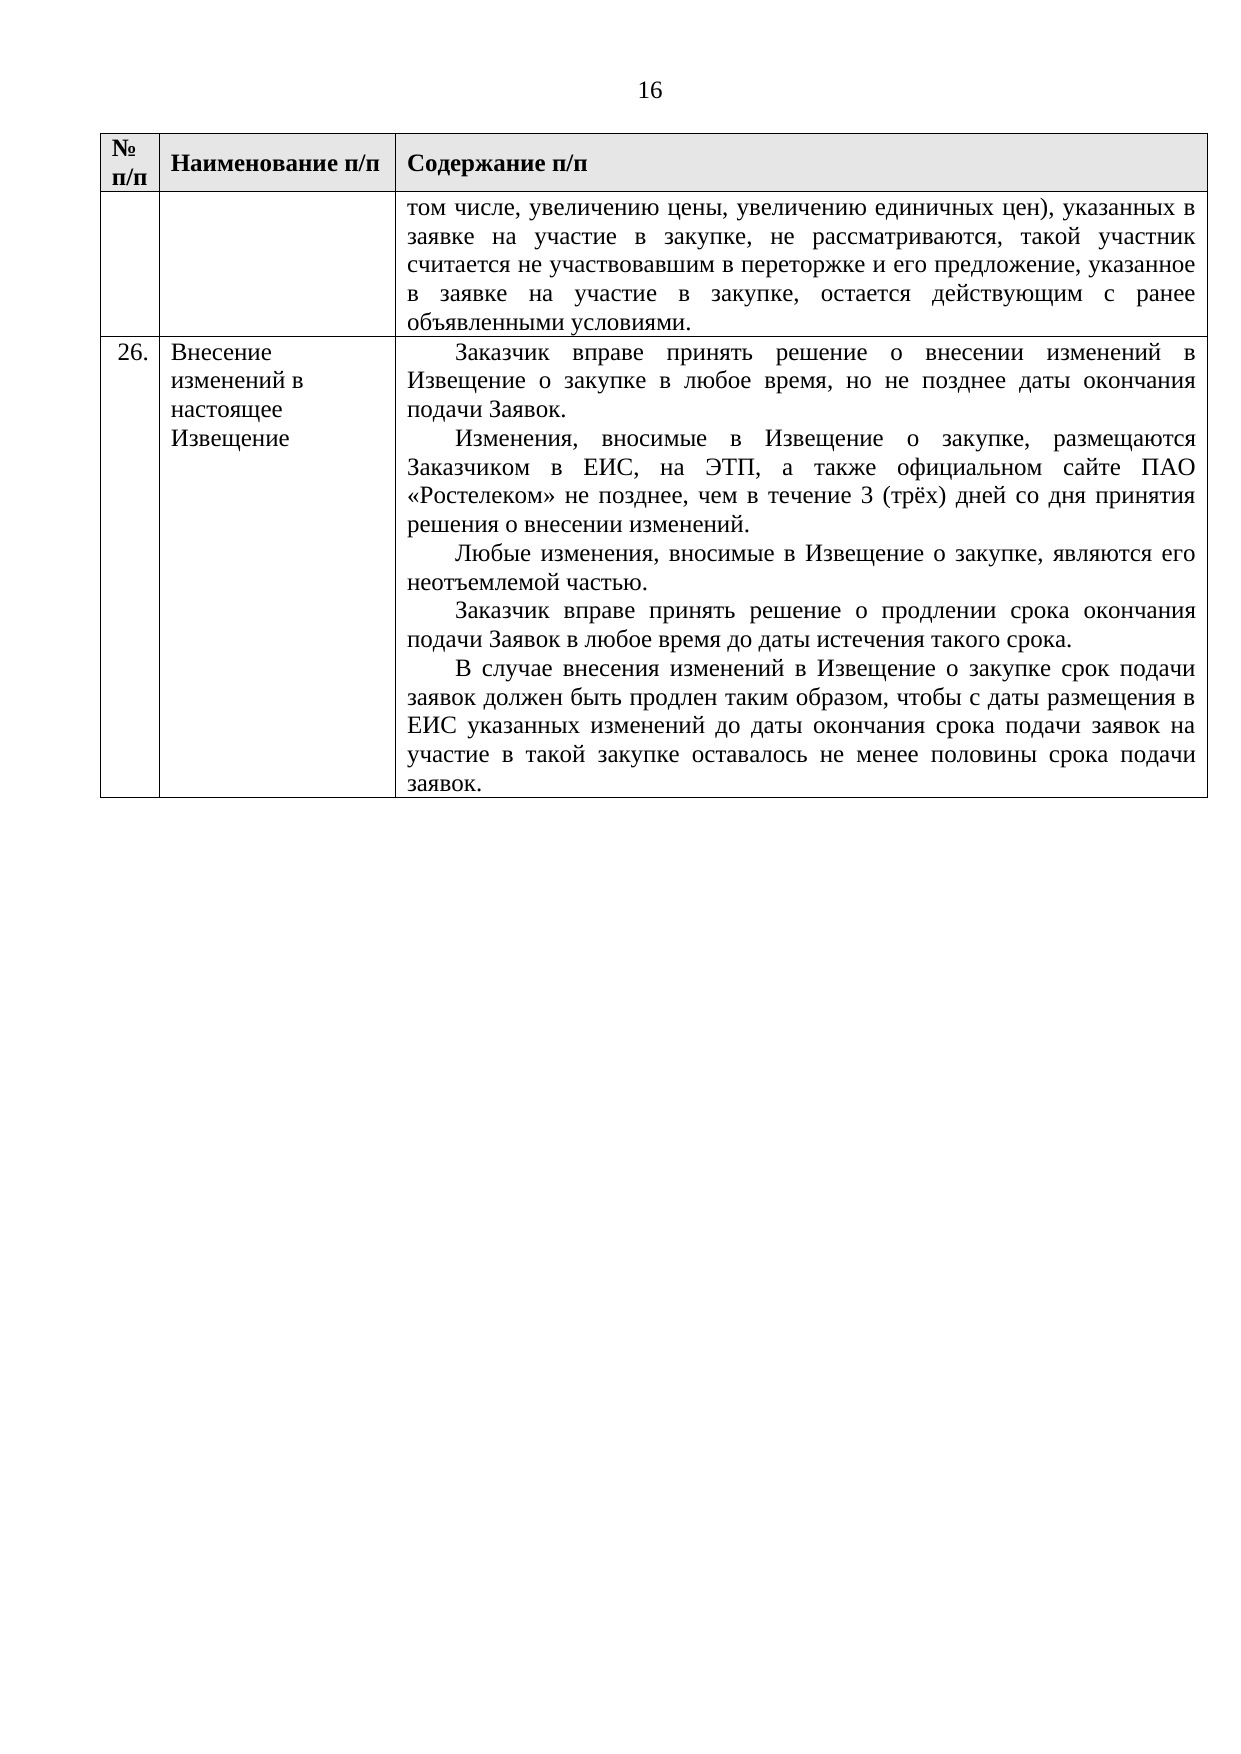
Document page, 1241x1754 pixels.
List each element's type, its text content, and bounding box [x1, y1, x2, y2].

table_header Содержание п/п [396, 134, 1207, 191]
table_cell [101, 192, 159, 336]
table_header Наименование п/п [160, 134, 395, 191]
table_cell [396, 192, 1207, 336]
table_cell Заказчик вправе принять решение о внесении изменений в Извещение о закупке в любое время, но не позднее даты окончания подачи Заявок. Изменения, вносимые в Извещение о закупке, размещаются Заказчиком в ЕИС, на ЭТП, а также официальном сайте ПАО «Ростелеком» не позднее, чем в течение 3 (трёх) дней со дня принятия решения о внесении изменений. Любые изменения, вносимые в Извещение о закупке, являются его неотъемлемой частью. Заказчик вправе принять решение о продлении срока окончания подачи Заявок в любое время до даты истечения такого срока. В случае внесения изменений в Извещение о закупке срок подачи заявок должен быть продлен таким образом, чтобы с даты размещения в ЕИС указанных изменений до даты окончания срока подачи заявок на участие в такой закупке оставалось не менее половины срока подачи заявок. [396, 337, 1207, 797]
table_cell [101, 337, 159, 797]
table_header № п/п [101, 134, 159, 191]
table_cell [160, 192, 395, 336]
table_cell Внесение изменений в настоящее Извещение [160, 337, 395, 797]
